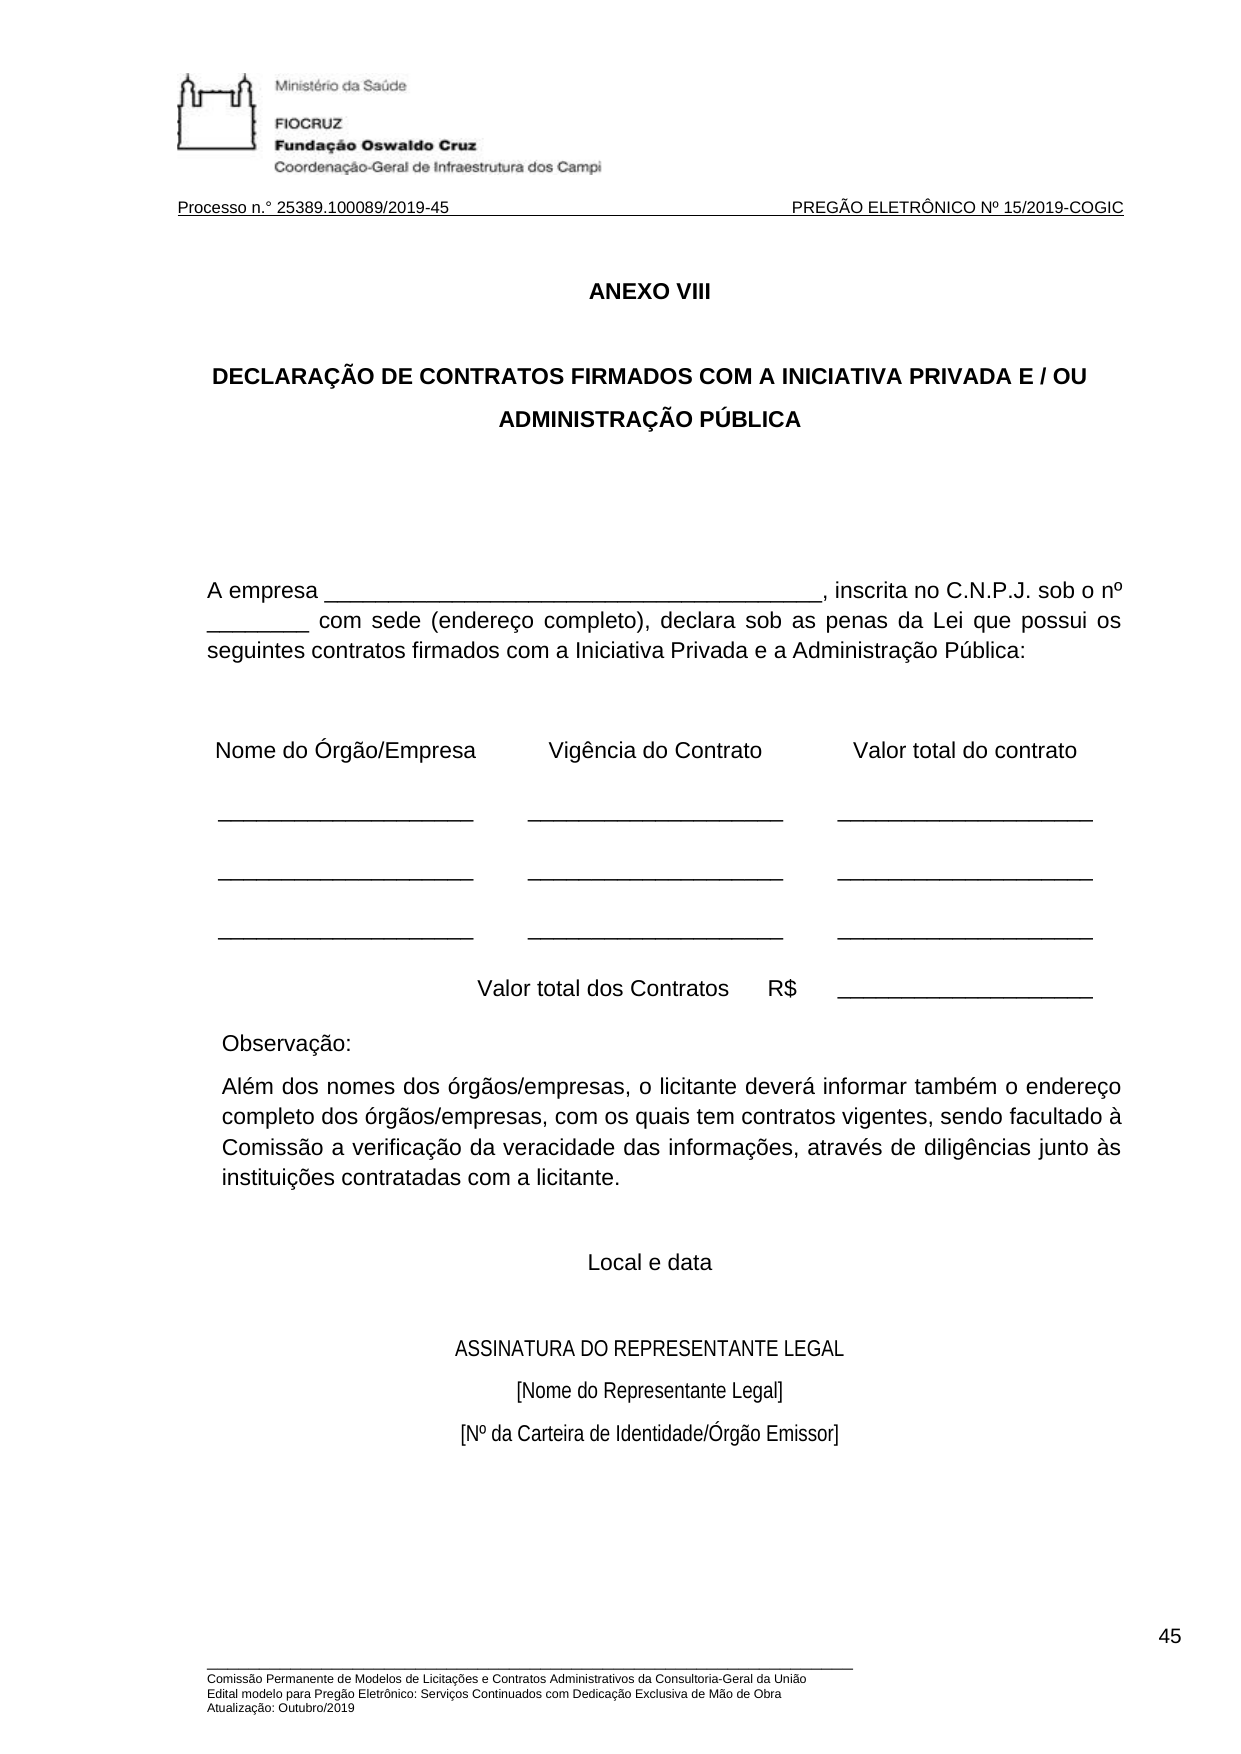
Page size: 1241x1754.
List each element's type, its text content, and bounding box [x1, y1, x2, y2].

table_cell ____________________ [189, 782, 503, 841]
text [Nº da Carteira de Identidade/Órgão Emissor] [177, 1420, 1122, 1446]
text Local e data [177, 1249, 1122, 1275]
text DECLARAÇÃO DE CONTRATOS FIRMADOS COM A INICIATIVA PRIVADA E / OU [177, 363, 1122, 389]
table_cell ____________________ [189, 841, 503, 900]
picture [177, 73, 602, 175]
table_cell ____________________ [808, 841, 1122, 900]
text ADMINISTRAÇÃO PÚBLICA [177, 406, 1122, 432]
table_header Nome do Órgão/Empresa [189, 723, 503, 782]
text A empresa _______________________________________, inscrita no C.N.P.J. sob o nº ________ com sede (endereço completo), declara sob as penas da Lei que possui os seguintes contratos firmados com a Iniciativa Privada e a Administração Pública: [207, 577, 1122, 663]
text Além dos nomes dos órgãos/empresas, o licitante deverá informar também o endereço completo dos órgãos/empresas, com os quais tem contratos vigentes, sendo facultado à Comissão a verificação da veracidade das informações, através de diligências junto às instituições contratadas com a licitante. [222, 1073, 1122, 1190]
table_cell ____________________ [503, 900, 808, 959]
table_cell Valor total dos Contratos R$ [189, 959, 808, 1018]
table_cell ____________________ [808, 782, 1122, 841]
text ASSINATURA DO REPRESENTANTE LEGAL [177, 1334, 1122, 1361]
text [Nome do Representante Legal] [177, 1377, 1122, 1403]
table_cell ____________________ [189, 900, 503, 959]
table_cell ____________________ [503, 841, 808, 900]
table_cell ____________________ [808, 959, 1122, 1018]
text REPRESENTANTE LEGALANEXO VIII [177, 278, 1122, 304]
table_cell ____________________ [503, 782, 808, 841]
table_cell ____________________ [808, 900, 1122, 959]
table_header Vigência do Contrato [503, 723, 808, 782]
table_header Valor total do contrato [808, 723, 1122, 782]
text Observação: [222, 1030, 1122, 1057]
